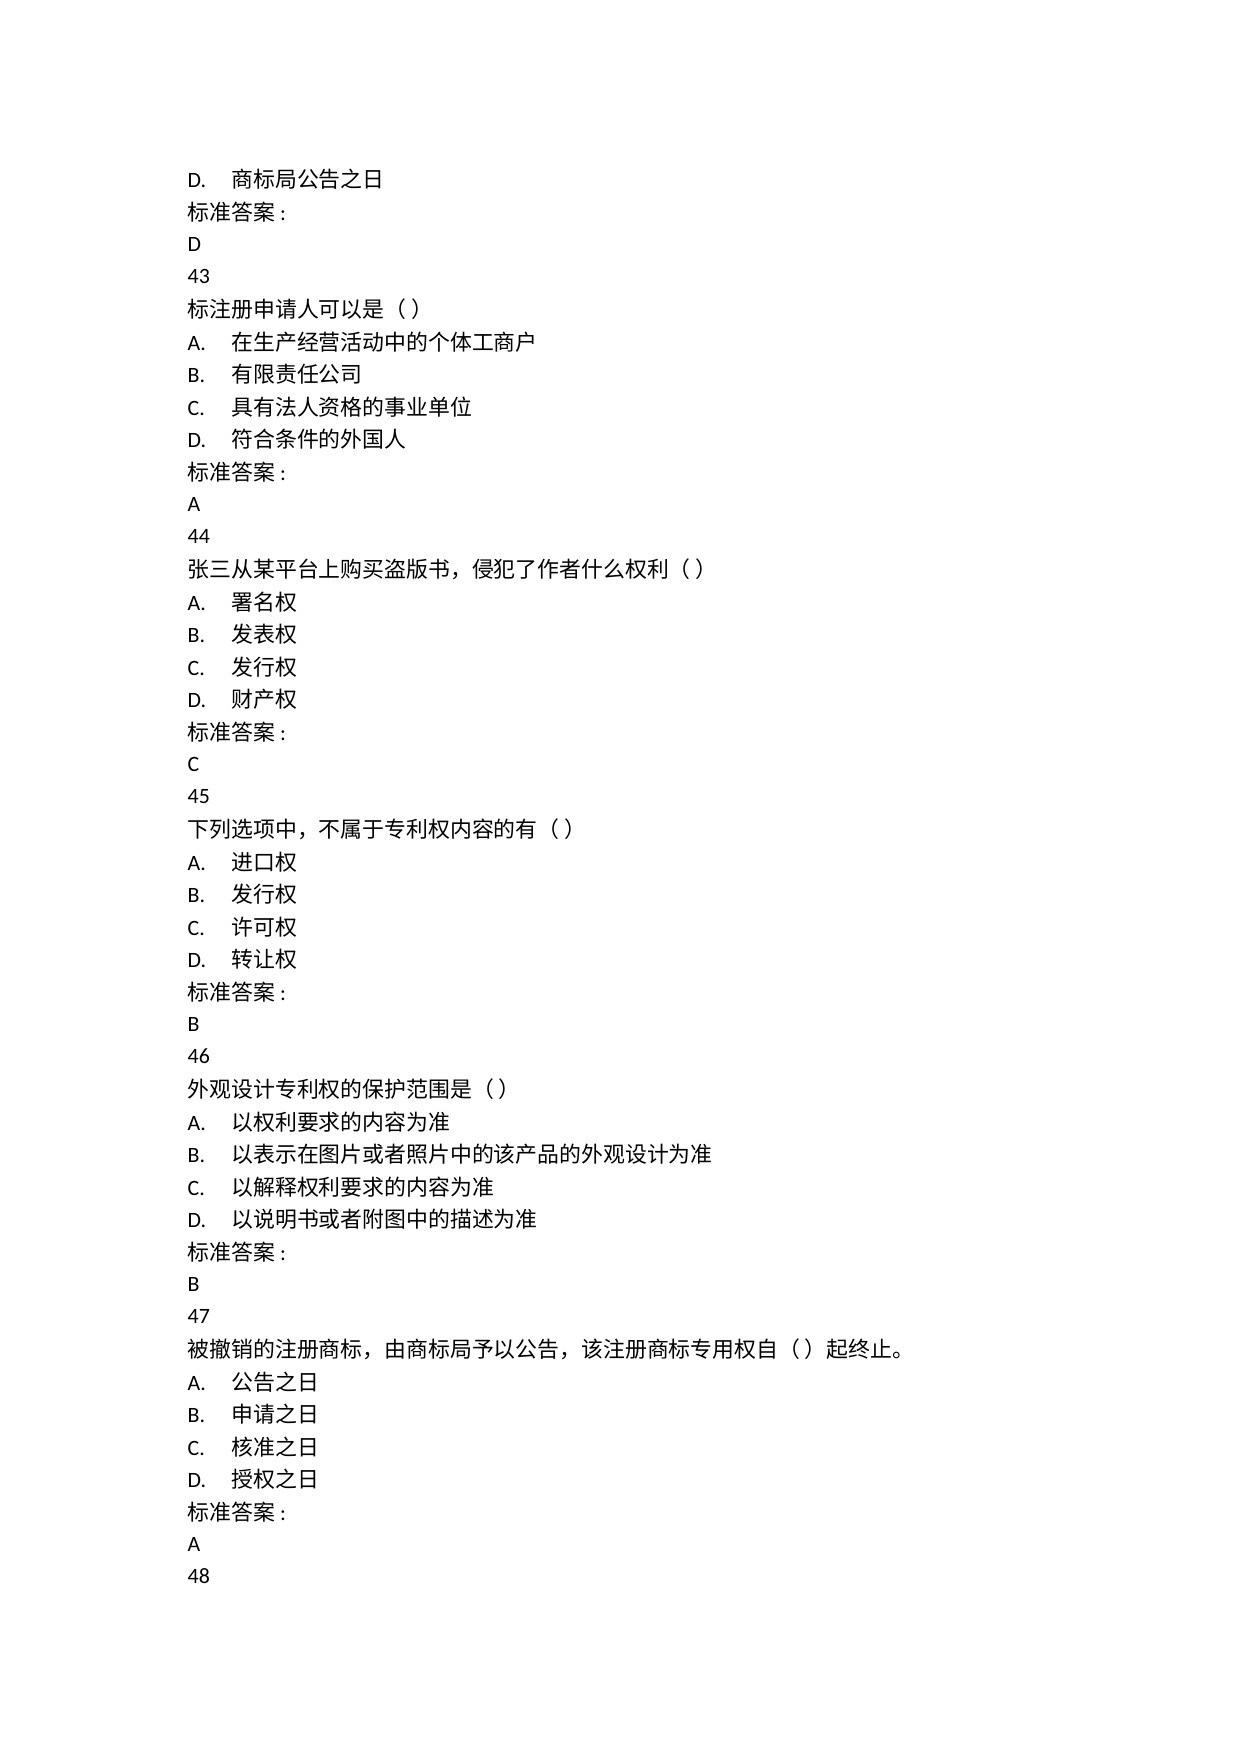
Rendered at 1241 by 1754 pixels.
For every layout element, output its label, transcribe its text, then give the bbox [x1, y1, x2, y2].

text A. 以权利要求的内容为准 [187, 1104, 1053, 1137]
text B. 有限责任公司 [187, 357, 1053, 389]
text B [187, 1007, 1053, 1039]
text A. 公告之日 [187, 1364, 1053, 1397]
text B. 发表权 [187, 617, 1053, 649]
text B. 以表示在图片或者照片中的该产品的外观设计为准 [187, 1137, 1053, 1169]
text 标准答案 : [187, 194, 1053, 227]
text B. 发行权 [187, 877, 1053, 909]
text 标准答案 : [187, 714, 1053, 747]
text D. 财产权 [187, 682, 1053, 714]
text B [187, 1267, 1053, 1299]
text A [187, 487, 1053, 519]
text C. 许可权 [187, 909, 1053, 942]
text A [187, 1527, 1053, 1559]
text 标准答案 : [187, 1494, 1053, 1527]
text 46 [187, 1039, 1053, 1072]
text A. 在生产经营活动中的个体工商户 [187, 324, 1053, 357]
text B. 申请之日 [187, 1397, 1053, 1429]
text 48 [187, 1559, 1053, 1592]
text D. 以说明书或者附图中的描述为准 [187, 1202, 1053, 1234]
text C. 具有法人资格的事业单位 [187, 389, 1053, 422]
text D. 商标局公告之日 [187, 162, 1053, 194]
text 44 [187, 519, 1053, 552]
text C. 发行权 [187, 649, 1053, 682]
text 43 [187, 259, 1053, 292]
text 外观设计专利权的保护范围是（ ） [187, 1072, 1053, 1104]
text D. 符合条件的外国人 [187, 422, 1053, 454]
text 标准答案 : [187, 974, 1053, 1007]
text 标准答案 : [187, 1234, 1053, 1267]
text A. 进口权 [187, 844, 1053, 877]
text C. 核准之日 [187, 1429, 1053, 1462]
text 标注册申请人可以是（ ） [187, 292, 1053, 324]
text 47 [187, 1299, 1053, 1332]
text D. 授权之日 [187, 1462, 1053, 1494]
text 45 [187, 779, 1053, 812]
text C. 以解释权利要求的内容为准 [187, 1169, 1053, 1202]
text 标准答案 : [187, 454, 1053, 487]
text A. 署名权 [187, 584, 1053, 617]
text 下列选项中，不属于专利权内容的有（ ） [187, 812, 1053, 844]
text D [187, 227, 1053, 259]
text D. 转让权 [187, 942, 1053, 974]
text C [187, 747, 1053, 779]
text 被撤销的注册商标，由商标局予以公告，该注册商标专用权自（ ）起终止。 [187, 1332, 1053, 1364]
text 张三从某平台上购买盗版书，侵犯了作者什么权利（ ） [187, 552, 1053, 584]
